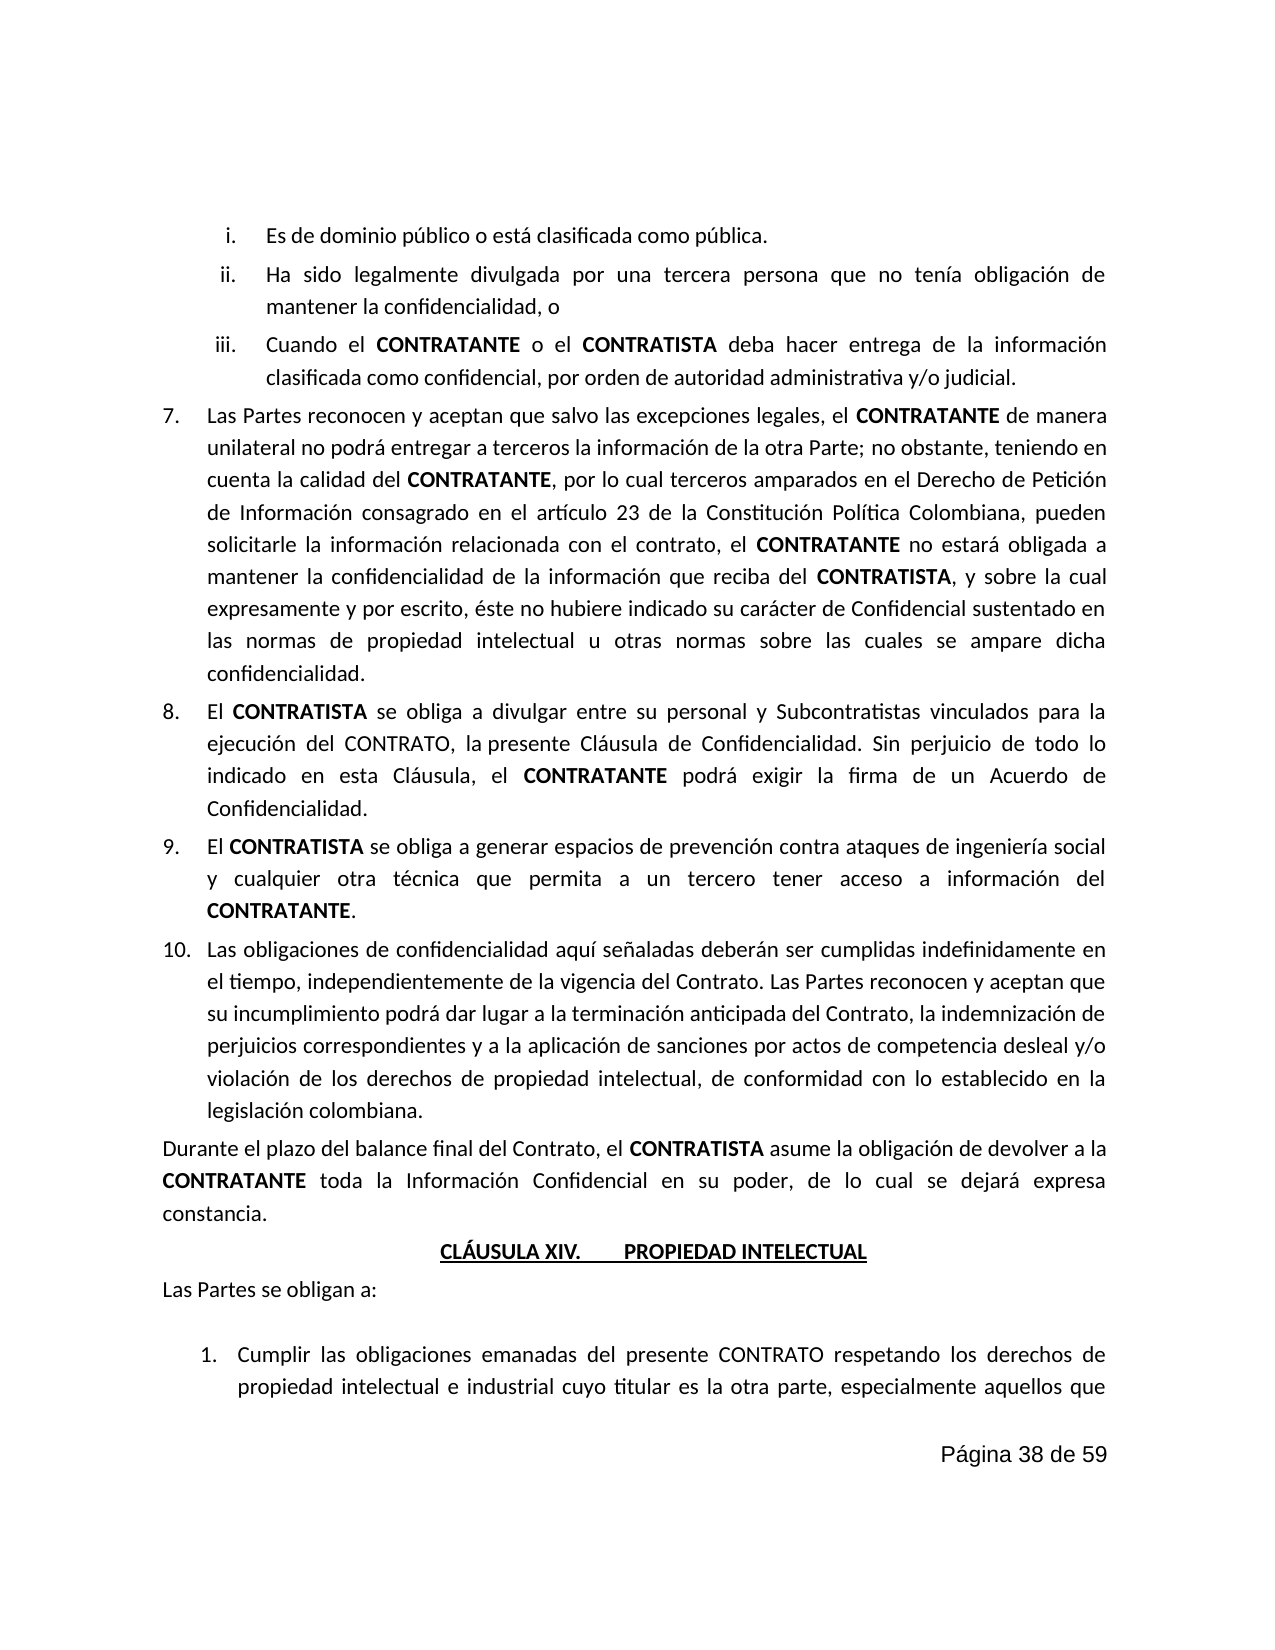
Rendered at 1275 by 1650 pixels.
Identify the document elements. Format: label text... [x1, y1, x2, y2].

list Es de dominio público o está clasificada como pública. [236, 221, 1107, 249]
list Las obligaciones de confidencialidad aquí señaladas deberán ser cumplidas indefinidamente en el tiempo, independientemente de la vigencia del Contrato. Las Partes reconocen y aceptan que su incumplimiento podrá dar lugar a la terminación anticipada del Contrato, la indemnización de perjuicios correspondientes y a la aplicación de sanciones por actos de competencia desleal y/o violación de los derechos de propiedad intelectual, de conformidad con lo establecido en la legislación colombiana. [162, 935, 1107, 1124]
list El CONTRATISTA se obliga a generar espacios de prevención contra ataques de ingeniería social y cualquier otra técnica que permita a un tercero tener acceso a información del CONTRATANTE. [162, 832, 1107, 924]
subtitle PROPIEDAD INTELECTUAL [200, 1237, 1107, 1265]
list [200, 1340, 1107, 1400]
list Cuando el CONTRATANTE o el CONTRATISTA deba hacer entrega de la información clasificada como confidencial, por orden de autoridad administrativa y/o judicial. [236, 331, 1107, 391]
list Ha sido legalmente divulgada por una tercera persona que no tenía obligación de mantener la confidencialidad, o [236, 260, 1107, 320]
text Durante el plazo del balance final del Contrato, el CONTRATISTA asume la obligación de devolver a la CONTRATANTE toda la Información Confidencial en su poder, de lo cual se dejará expresa constancia. [162, 1134, 1107, 1227]
list Las Partes reconocen y aceptan que salvo las excepciones legales, el CONTRATANTE de manera unilateral no podrá entregar a terceros la información de la otra Parte; no obstante, teniendo en cuenta la calidad del CONTRATANTE, por lo cual terceros amparados en el Derecho de Petición de Información consagrado en el artículo 23 de la Constitución Política Colombiana, pueden solicitarle la información relacionada con el contrato, el CONTRATANTE no estará obligada a mantener la confidencialidad de la información que reciba del CONTRATISTA, y sobre la cual expresamente y por escrito, éste no hubiere indicado su carácter de Confidencial sustentado en las normas de propiedad intelectual u otras normas sobre las cuales se ampare dicha confidencialidad. [162, 401, 1107, 687]
text Las Partes se obligan a: [162, 1276, 1107, 1303]
list El CONTRATISTA se obliga a divulgar entre su personal y Subcontratistas vinculados para la ejecución del CONTRATO, la presente Cláusula de Confidencialidad. Sin perjuicio de todo lo indicado en esta Cláusula, el CONTRATANTE podrá exigir la firma de un Acuerdo de Confidencialidad. [162, 697, 1107, 822]
